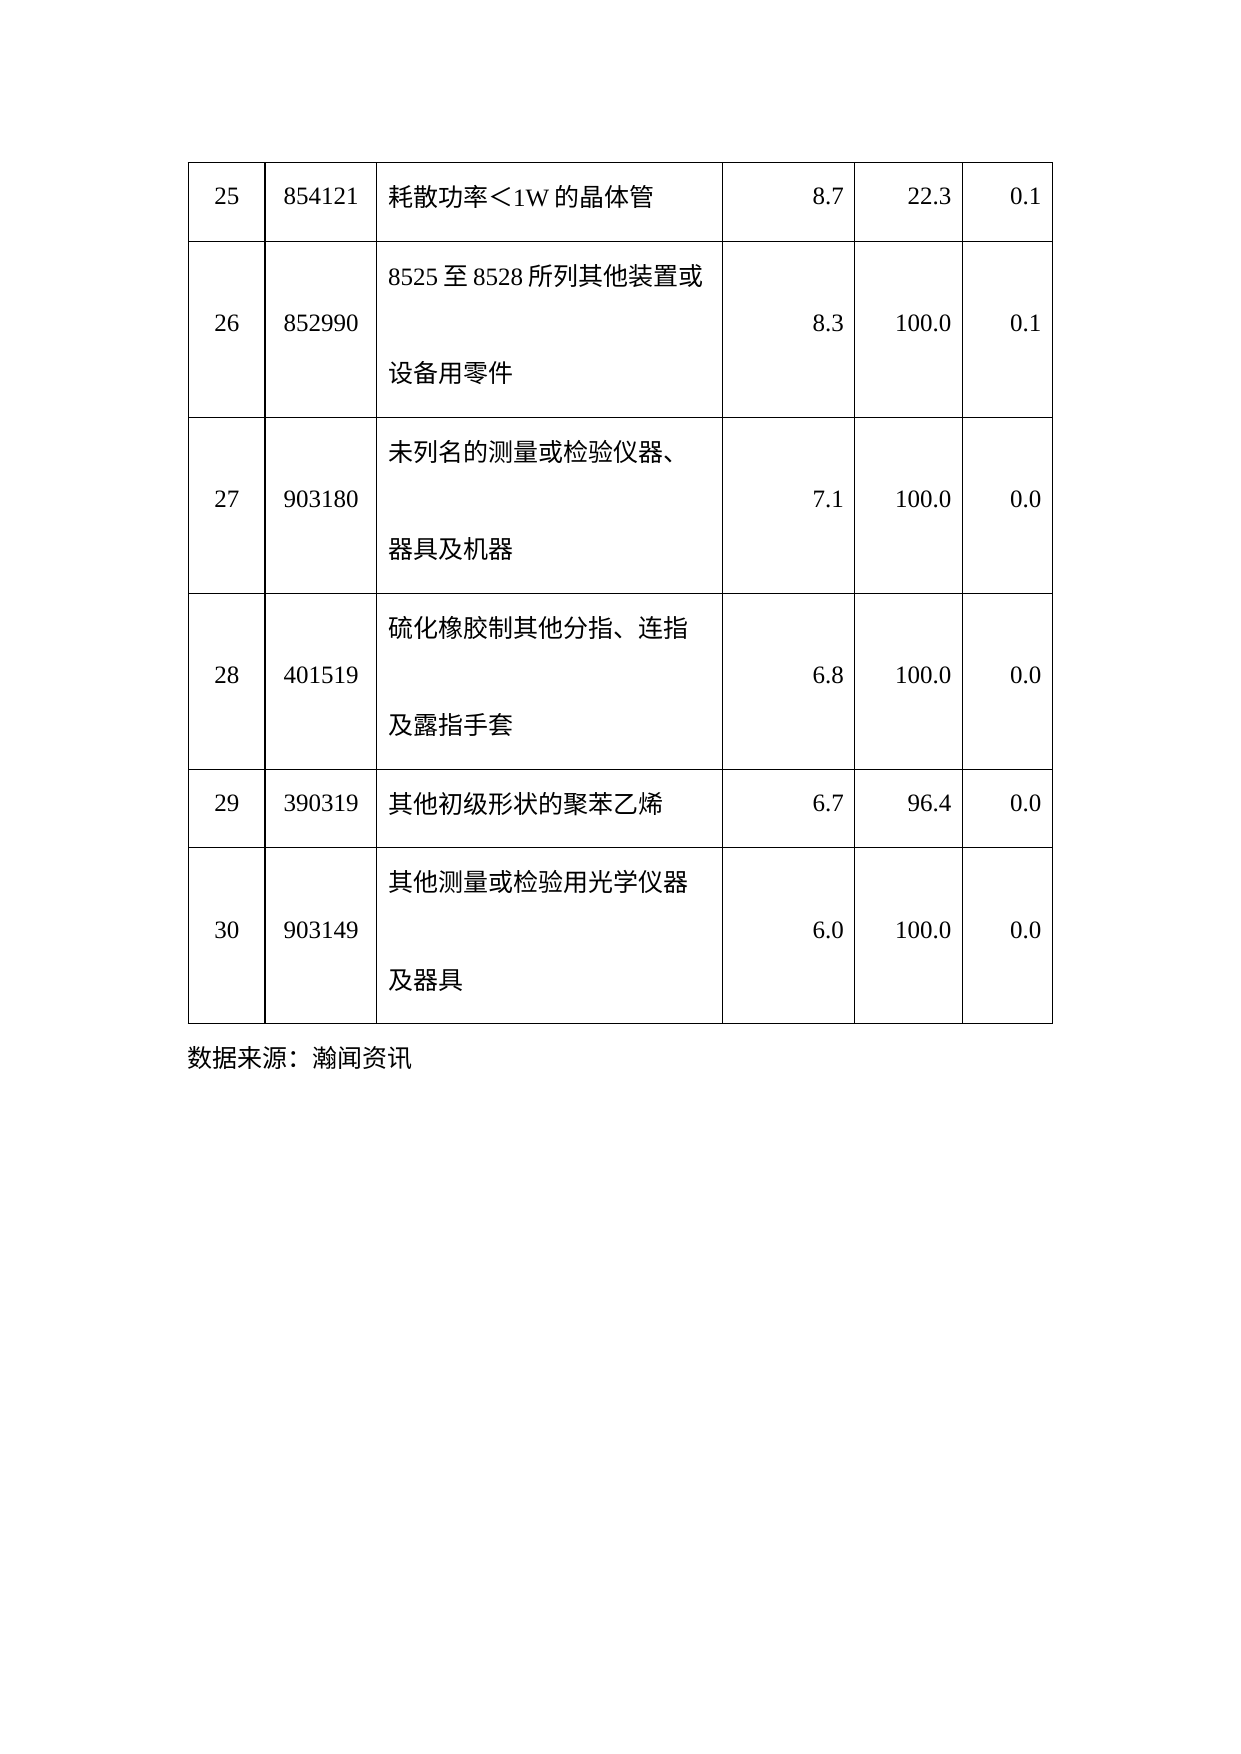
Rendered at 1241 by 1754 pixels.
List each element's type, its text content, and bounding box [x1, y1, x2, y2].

table_cell 未列名的测量或检验仪器、器具及机器 [377, 418, 722, 593]
table_cell 903149 [266, 848, 376, 1023]
table_cell 6.8 [723, 594, 854, 769]
table_cell 854121 [266, 163, 376, 241]
table_cell 8.7 [723, 163, 854, 241]
table_cell 30 [189, 848, 264, 1023]
table_cell 8.3 [723, 242, 854, 417]
table_cell 其他初级形状的聚苯乙烯 [377, 770, 722, 847]
table_cell 26 [189, 242, 264, 417]
table_cell 耗散功率＜1W的晶体管 [377, 163, 722, 241]
table_cell 0.1 [963, 163, 1052, 241]
table_cell 100.0 [855, 418, 962, 593]
table_cell 390319 [266, 770, 376, 847]
table_cell 0.1 [963, 242, 1052, 417]
table_cell 25 [189, 163, 264, 241]
table_cell 29 [189, 770, 264, 847]
table_cell 401519 [266, 594, 376, 769]
table_cell 903180 [266, 418, 376, 593]
table_cell 其他测量或检验用光学仪器及器具 [377, 848, 722, 1023]
table_cell 6.0 [723, 848, 854, 1023]
table_cell 0.0 [963, 418, 1052, 593]
text 数据来源：瀚闻资讯 [187, 1024, 1053, 1089]
table_cell 8525至8528所列其他装置或设备用零件 [377, 242, 722, 417]
table_cell 22.3 [855, 163, 962, 241]
table_cell 7.1 [723, 418, 854, 593]
table_cell 6.7 [723, 770, 854, 847]
table_cell 100.0 [855, 242, 962, 417]
table_cell 96.4 [855, 770, 962, 847]
table_cell 100.0 [855, 848, 962, 1023]
table_cell 852990 [266, 242, 376, 417]
table_cell 100.0 [855, 594, 962, 769]
table_cell 0.0 [963, 770, 1052, 847]
table_cell 28 [189, 594, 264, 769]
table_cell 0.0 [963, 594, 1052, 769]
table_cell 0.0 [963, 848, 1052, 1023]
table_cell 硫化橡胶制其他分指、连指及露指手套 [377, 594, 722, 769]
table_cell 27 [189, 418, 264, 593]
